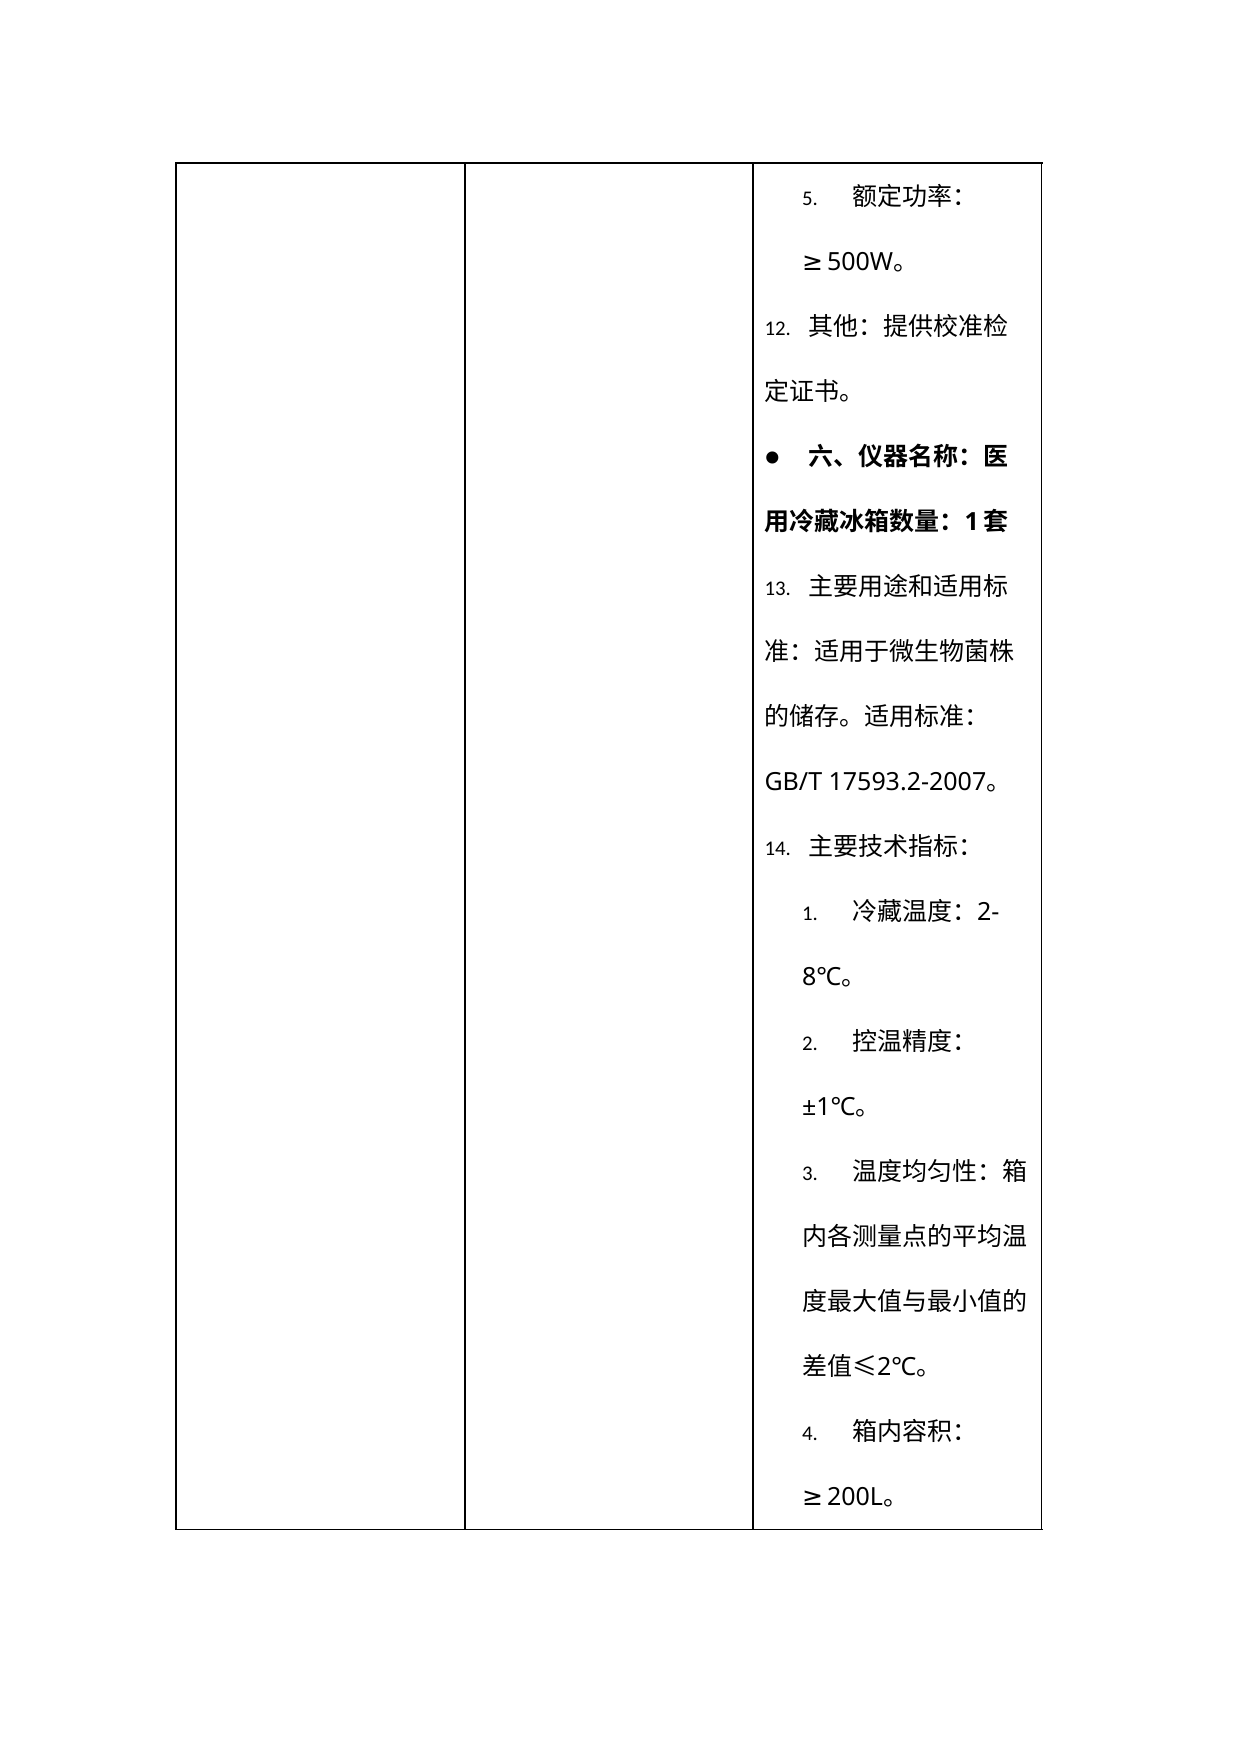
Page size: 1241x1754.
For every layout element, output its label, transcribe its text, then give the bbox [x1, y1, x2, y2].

table_cell [177, 164, 464, 1528]
table_cell 1 [466, 164, 752, 1528]
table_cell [754, 164, 1041, 1528]
